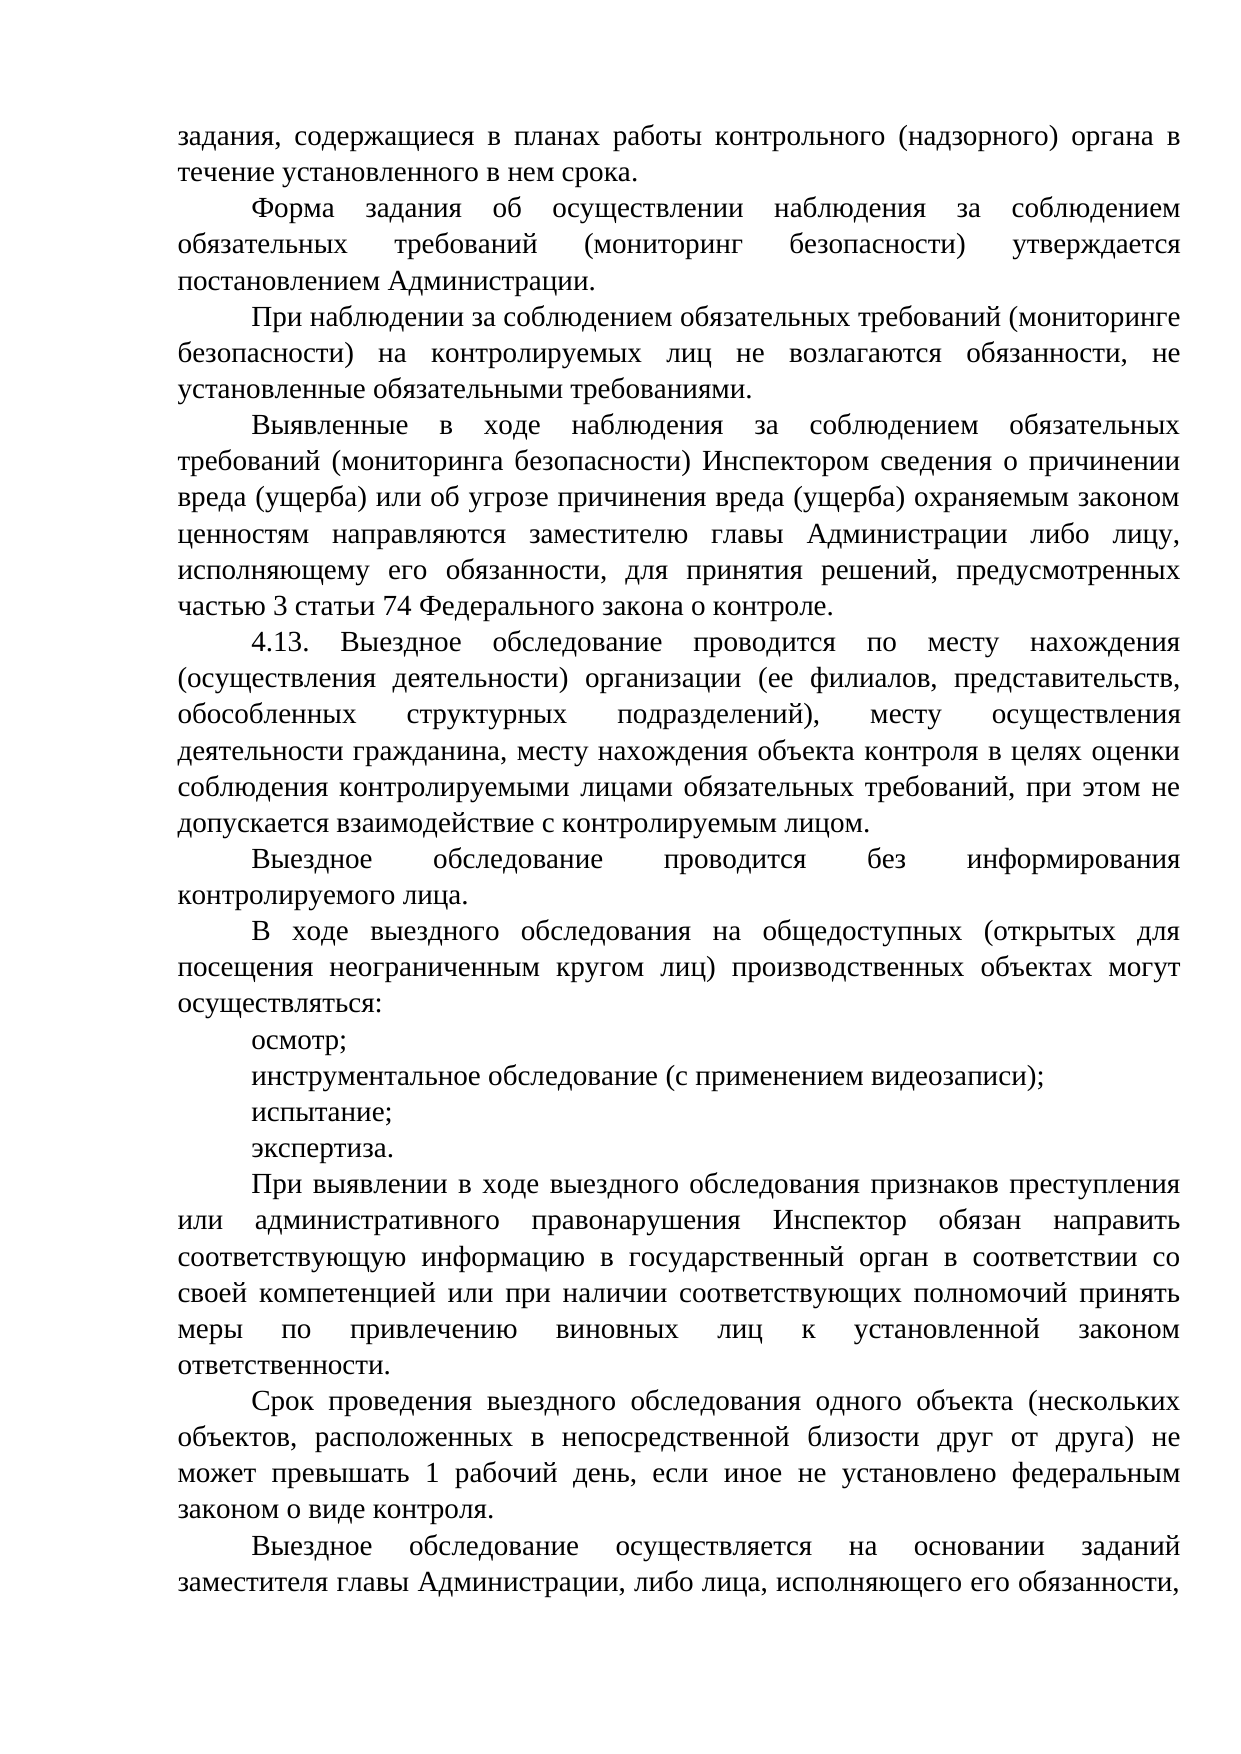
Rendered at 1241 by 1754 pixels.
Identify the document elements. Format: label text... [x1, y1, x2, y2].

text осмотр; [177, 1022, 1181, 1055]
text Срок проведения выездного обследования одного объекта (нескольких объектов, расположенных в непосредственной близости друг от друга) не может превышать 1 рабочий день, если иное не установлено федеральным законом о виде контроля. [177, 1383, 1181, 1525]
text инструментальное обследование (с применением видеозаписи); [177, 1058, 1181, 1091]
text В ходе выездного обследования на общедоступных (открытых для посещения неограниченным кругом лиц) производственных объектах могут осуществляться: [177, 913, 1181, 1019]
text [177, 118, 1181, 188]
text 4.13. Выездное обследование проводится по месту нахождения (осуществления деятельности) организации (ее филиалов, представительств, обособленных структурных подразделений), месту осуществления деятельности гражданина, месту нахождения объекта контроля в целях оценки соблюдения контролируемыми лицами обязательных требований, при этом не допускается взаимодействие с контролируемым лицом. [177, 624, 1181, 838]
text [177, 1528, 1181, 1597]
text Выявленные в ходе наблюдения за соблюдением обязательных требований (мониторинга безопасности) Инспектором сведения о причинении вреда (ущерба) или об угрозе причинения вреда (ущерба) охраняемым законом ценностям направляются заместителю главы Администрации либо лицу, исполняющему его обязанности, для принятия решений, предусмотренных частью 3 статьи 74 Федерального закона о контроле. [177, 407, 1181, 622]
text испытание; [177, 1094, 1181, 1128]
text При наблюдении за соблюдением обязательных требований (мониторинге безопасности) на контролируемых лиц не возлагаются обязанности, не установленные обязательными требованиями. [177, 299, 1181, 405]
text При выявлении в ходе выездного обследования признаков преступления или административного правонарушения Инспектор обязан направить соответствующую информацию в государственный орган в соответствии со своей компетенцией или при наличии соответствующих полномочий принять меры по привлечению виновных лиц к установленной законом ответственности. [177, 1166, 1181, 1381]
text Форма задания об осуществлении наблюдения за соблюдением обязательных требований (мониторинг безопасности) утверждается постановлением Администрации. [177, 190, 1181, 296]
text Выездное обследование проводится без информирования контролируемого лица. [177, 841, 1181, 911]
text экспертиза. [177, 1130, 1181, 1164]
